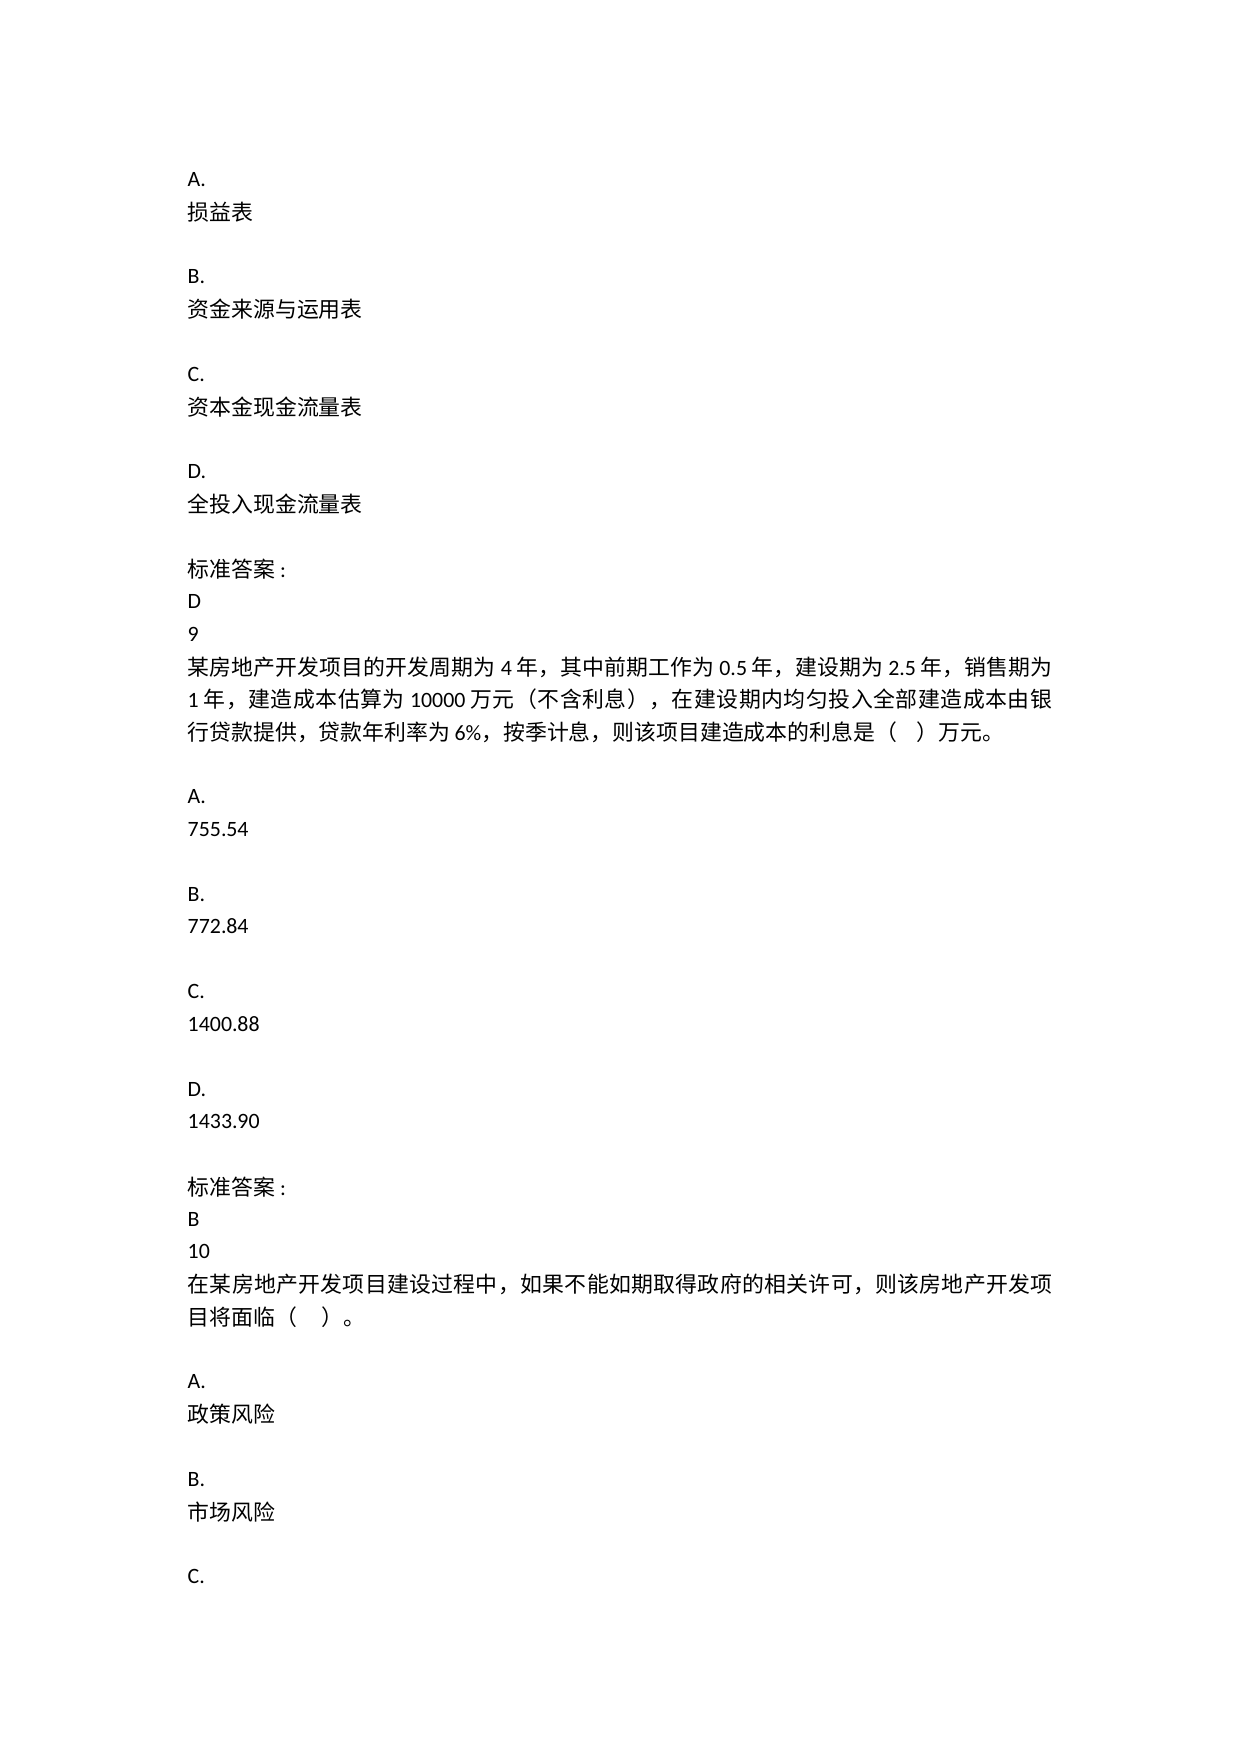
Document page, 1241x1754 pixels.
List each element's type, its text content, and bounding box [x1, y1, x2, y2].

text 在某房地产开发项目建设过程中，如果不能如期取得政府的相关许可，则该房地产开发项目将面临（ ）。 [187, 1267, 1053, 1332]
text B [187, 1202, 1053, 1234]
text 资金来源与运用表 [187, 292, 1053, 324]
text A. [187, 1364, 1053, 1397]
text 1433.90 [187, 1104, 1053, 1137]
text B. [187, 877, 1053, 909]
text B. [187, 259, 1053, 292]
text 标准答案 : [187, 552, 1053, 584]
text 1400.88 [187, 1007, 1053, 1039]
text A. [187, 779, 1053, 812]
text 标准答案 : [187, 1169, 1053, 1202]
text D. [187, 454, 1053, 487]
text 政策风险 [187, 1397, 1053, 1429]
text D [187, 584, 1053, 617]
text 755.54 [187, 812, 1053, 844]
text 全投入现金流量表 [187, 487, 1053, 519]
text 损益表 [187, 194, 1053, 227]
text 772.84 [187, 909, 1053, 942]
text A. [187, 162, 1053, 194]
text B. [187, 1462, 1053, 1494]
text 9 [187, 617, 1053, 649]
text D. [187, 1072, 1053, 1104]
text 10 [187, 1234, 1053, 1267]
text 资本金现金流量表 [187, 389, 1053, 422]
text C. [187, 1559, 1053, 1592]
text 某房地产开发项目的开发周期为4年，其中前期工作为0.5年，建设期为2.5年，销售期为1年，建造成本估算为10000万元（不含利息），在建设期内均匀投入全部建造成本由银行贷款提供，贷款年利率为6%，按季计息，则该项目建造成本的利息是（ ）万元。 [187, 649, 1053, 747]
text C. [187, 357, 1053, 389]
text C. [187, 974, 1053, 1007]
text 市场风险 [187, 1494, 1053, 1527]
